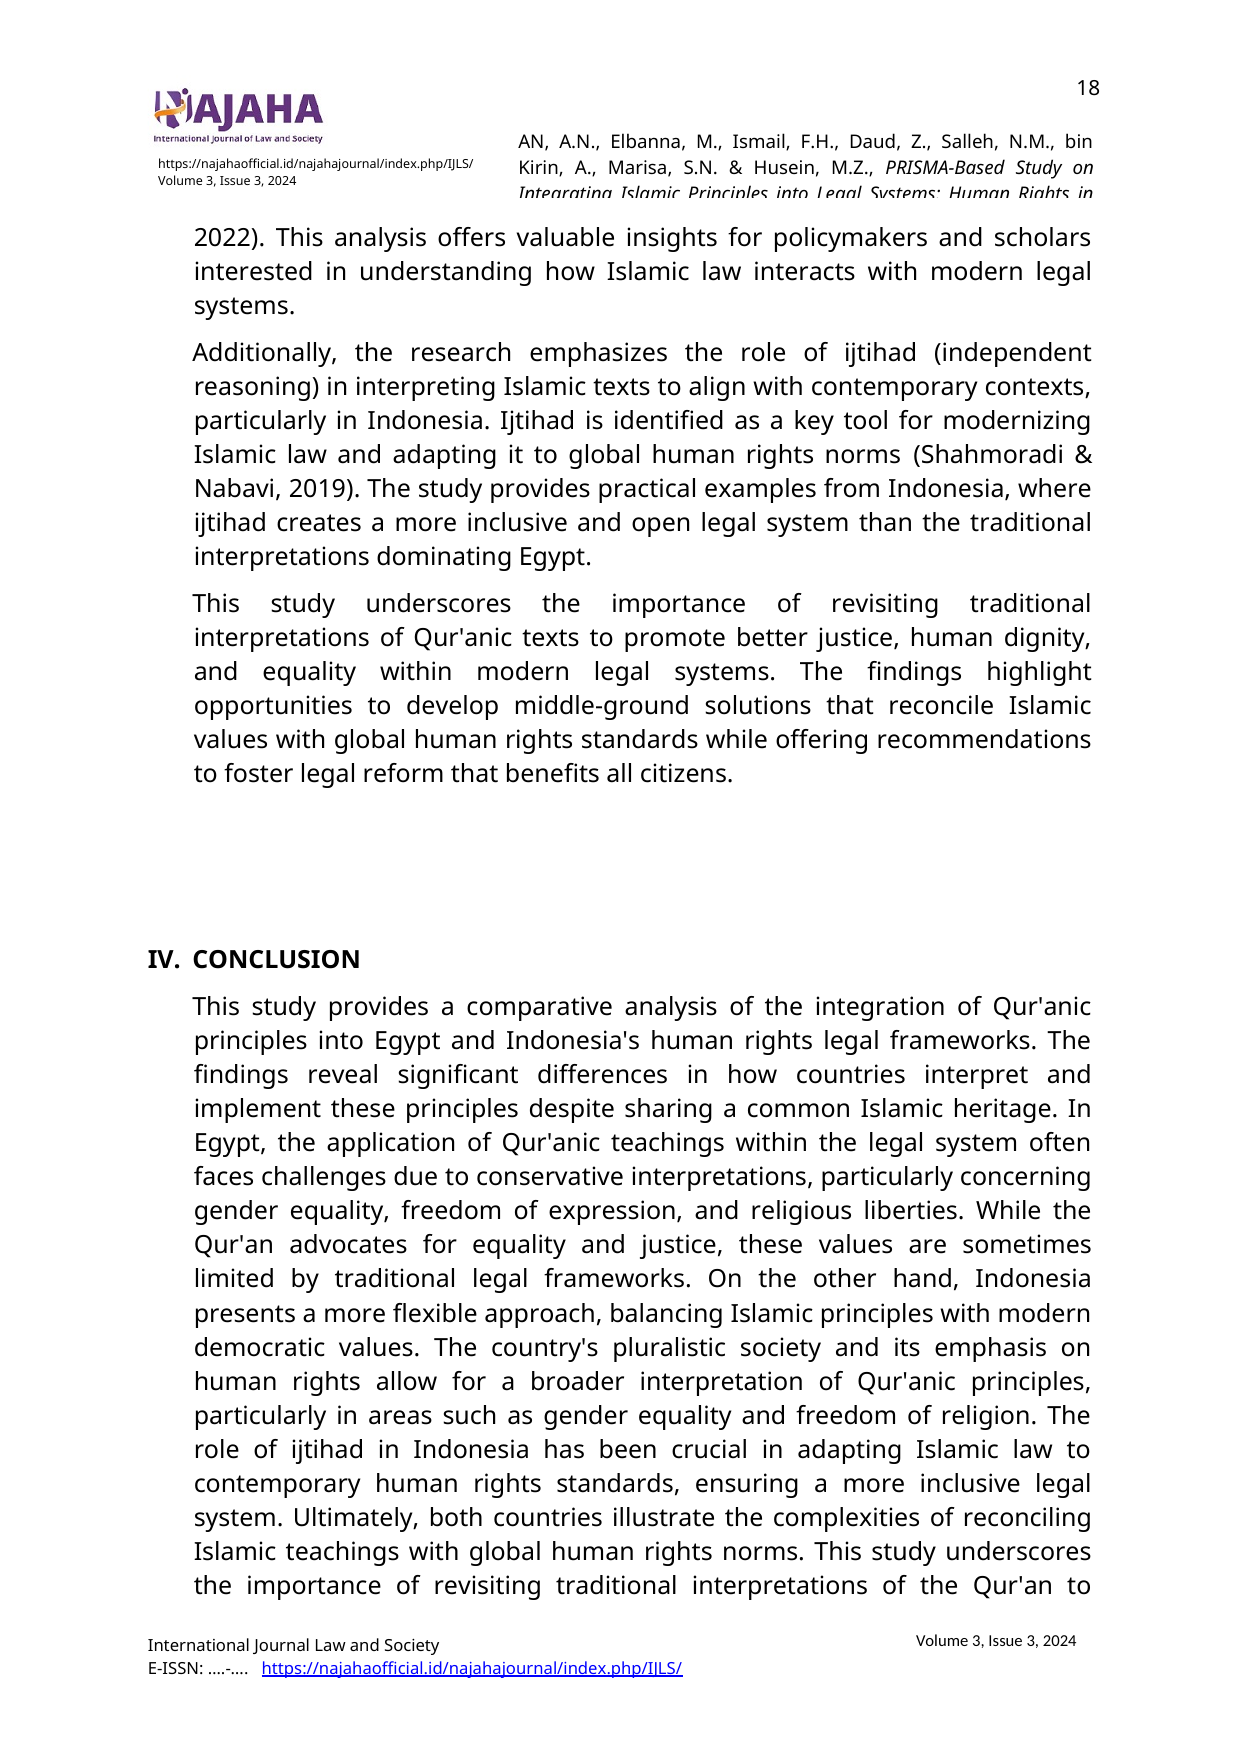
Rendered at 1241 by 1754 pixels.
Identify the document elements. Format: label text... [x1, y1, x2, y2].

text This study underscores the importance of revisiting traditional interpretations of Qur'anic texts to promote better justice, human dignity, and equality within modern legal systems. The findings highlight opportunities to develop middle-ground solutions that reconcile Islamic values with global human rights standards while offering recommendations to foster legal reform that benefits all citizens. [192, 586, 1093, 790]
picture [147, 75, 328, 158]
list CONCLUSION [148, 942, 1092, 976]
text Additionally, the research emphasizes the role of ijtihad (independent reasoning) in interpreting Islamic texts to align with contemporary contexts, particularly in Indonesia. Ijtihad is identified as a key tool for modernizing Islamic law and adapting it to global human rights norms (Shahmoradi & Nabavi, 2019). The study provides practical examples from Indonesia, where ijtihad creates a more inclusive and open legal system than the traditional interpretations dominating Egypt. [192, 334, 1093, 573]
